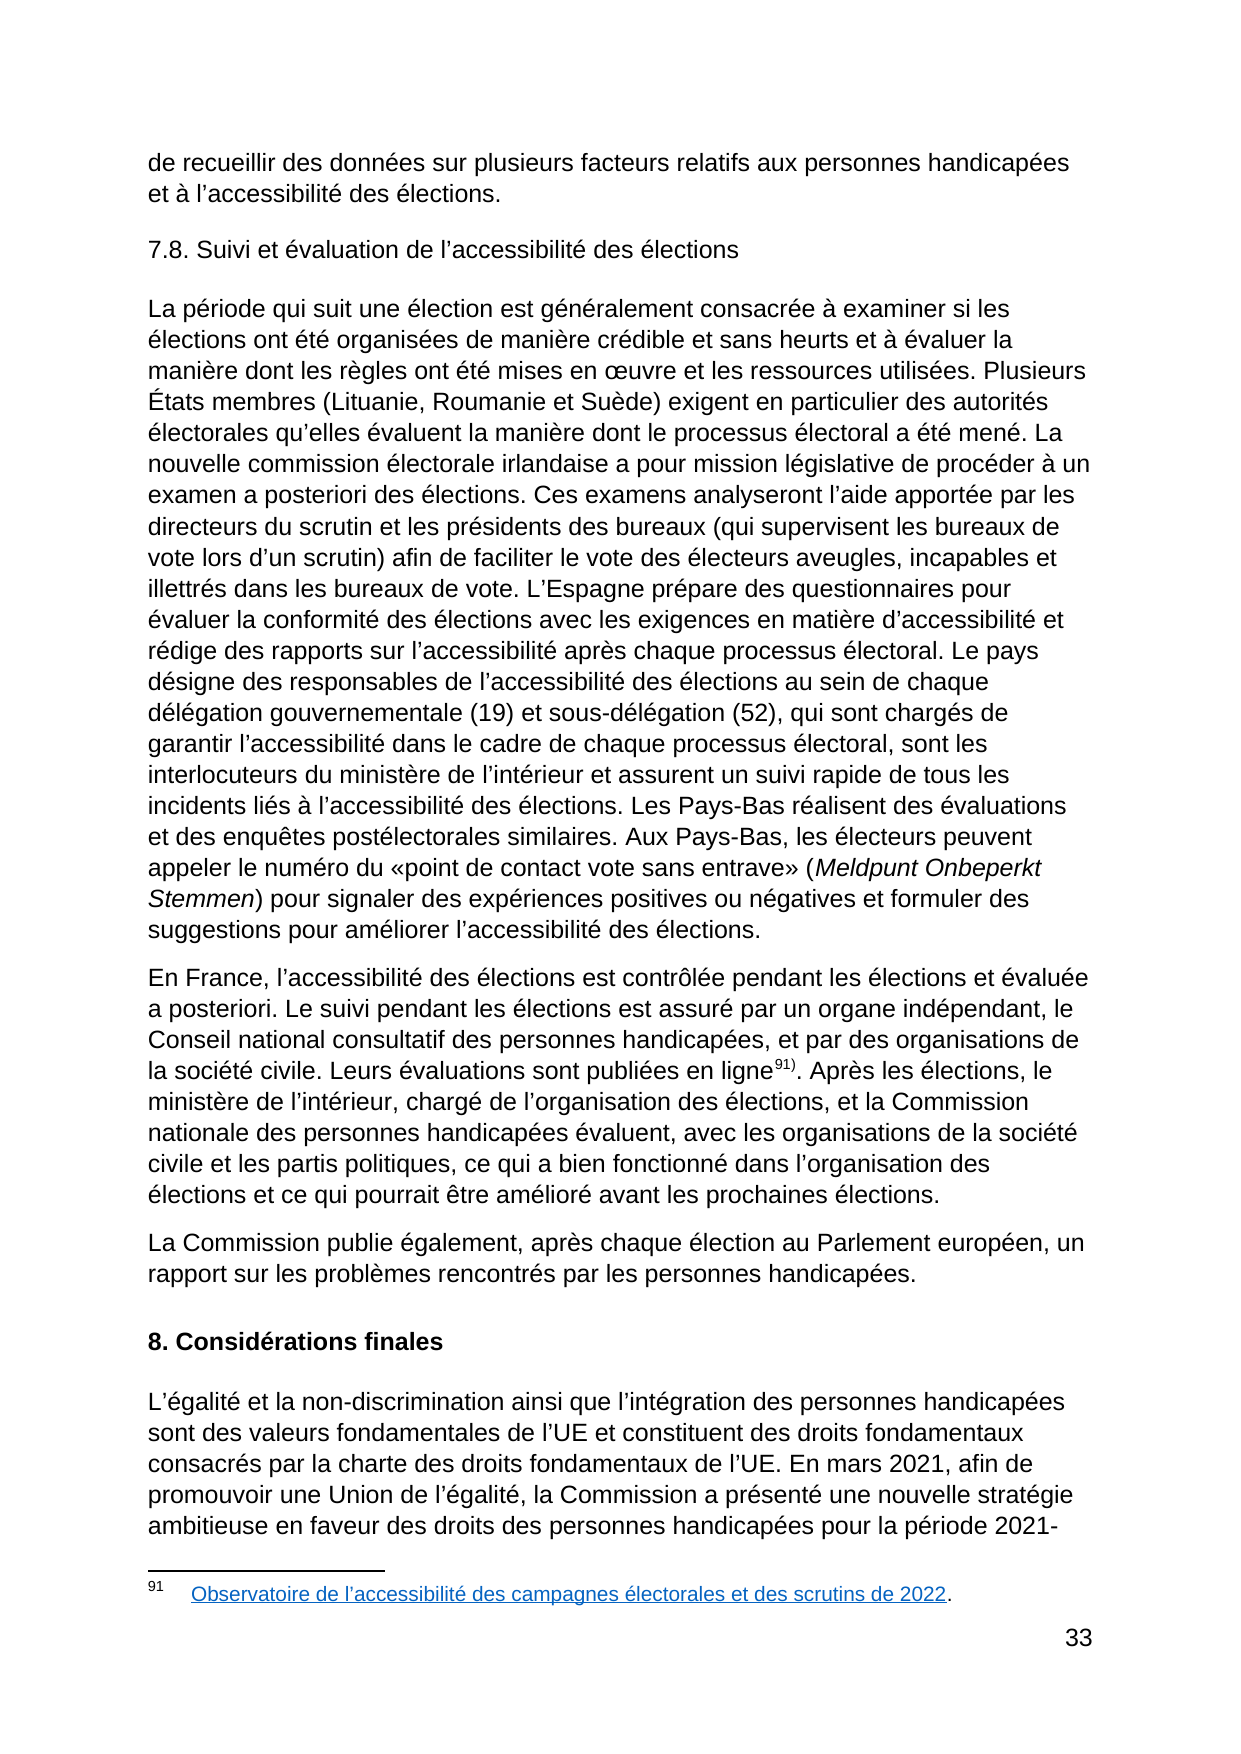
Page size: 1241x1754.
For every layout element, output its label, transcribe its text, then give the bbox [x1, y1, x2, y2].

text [148, 1387, 1092, 1540]
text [148, 148, 1092, 207]
text En France, l’accessibilité des élections est contrôlée pendant les élections et évaluée a posteriori. Le suivi pendant les élections est assuré par un organe indépendant, le Conseil national consultatif des personnes handicapées, et par des organisations de la société civile. Leurs évaluations sont publiées en ligne). Après les élections, le ministère de l’intérieur, chargé de l’organisation des élections, et la Commission nationale des personnes handicapées évaluent, avec les organisations de la société civile et les partis politiques, ce qui a bien fonctionné dans l’organisation des élections et ce qui pourrait être amélioré avant les prochaines élections. [148, 963, 1092, 1209]
subtitle 8. Considérations finales [148, 1327, 1092, 1356]
text La Commission publie également, après chaque élection au Parlement européen, un rapport sur les problèmes rencontrés par les personnes handicapées. [148, 1228, 1092, 1288]
text La période qui suit une élection est généralement consacrée à examiner si les élections ont été organisées de manière crédible et sans heurts et à évaluer la manière dont les règles ont été mises en œuvre et les ressources utilisées. Plusieurs États membres (Lituanie, Roumanie et Suède) exigent en particulier des autorités électorales qu’elles évaluent la manière dont le processus électoral a été mené. La nouvelle commission électorale irlandaise a pour mission législative de procéder à un examen a posteriori des élections. Ces examens analyseront l’aide apportée par les directeurs du scrutin et les présidents des bureaux (qui supervisent les bureaux de vote lors d’un scrutin) afin de faciliter le vote des électeurs aveugles, incapables et illettrés dans les bureaux de vote. L’Espagne prépare des questionnaires pour évaluer la conformité des élections avec les exigences en matière d’accessibilité et rédige des rapports sur l’accessibilité après chaque processus électoral. Le pays désigne des responsables de l’accessibilité des élections au sein de chaque délégation gouvernementale (19) et sous-délégation (52), qui sont chargés de garantir l’accessibilité dans le cadre de chaque processus électoral, sont les interlocuteurs du ministère de l’intérieur et assurent un suivi rapide de tous les incidents liés à l’accessibilité des élections. Les Pays-Bas réalisent des évaluations et des enquêtes postélectorales similaires. Aux Pays-Bas, les électeurs peuvent appeler le numéro du «point de contact vote sans entrave» (Meldpunt Onbeperkt Stemmen) pour signaler des expériences positives ou négatives et formuler des suggestions pour améliorer l’accessibilité des élections. [148, 294, 1092, 944]
subtitle 7.8. Suivi et évaluation de l’accessibilité des élections [148, 235, 1092, 263]
